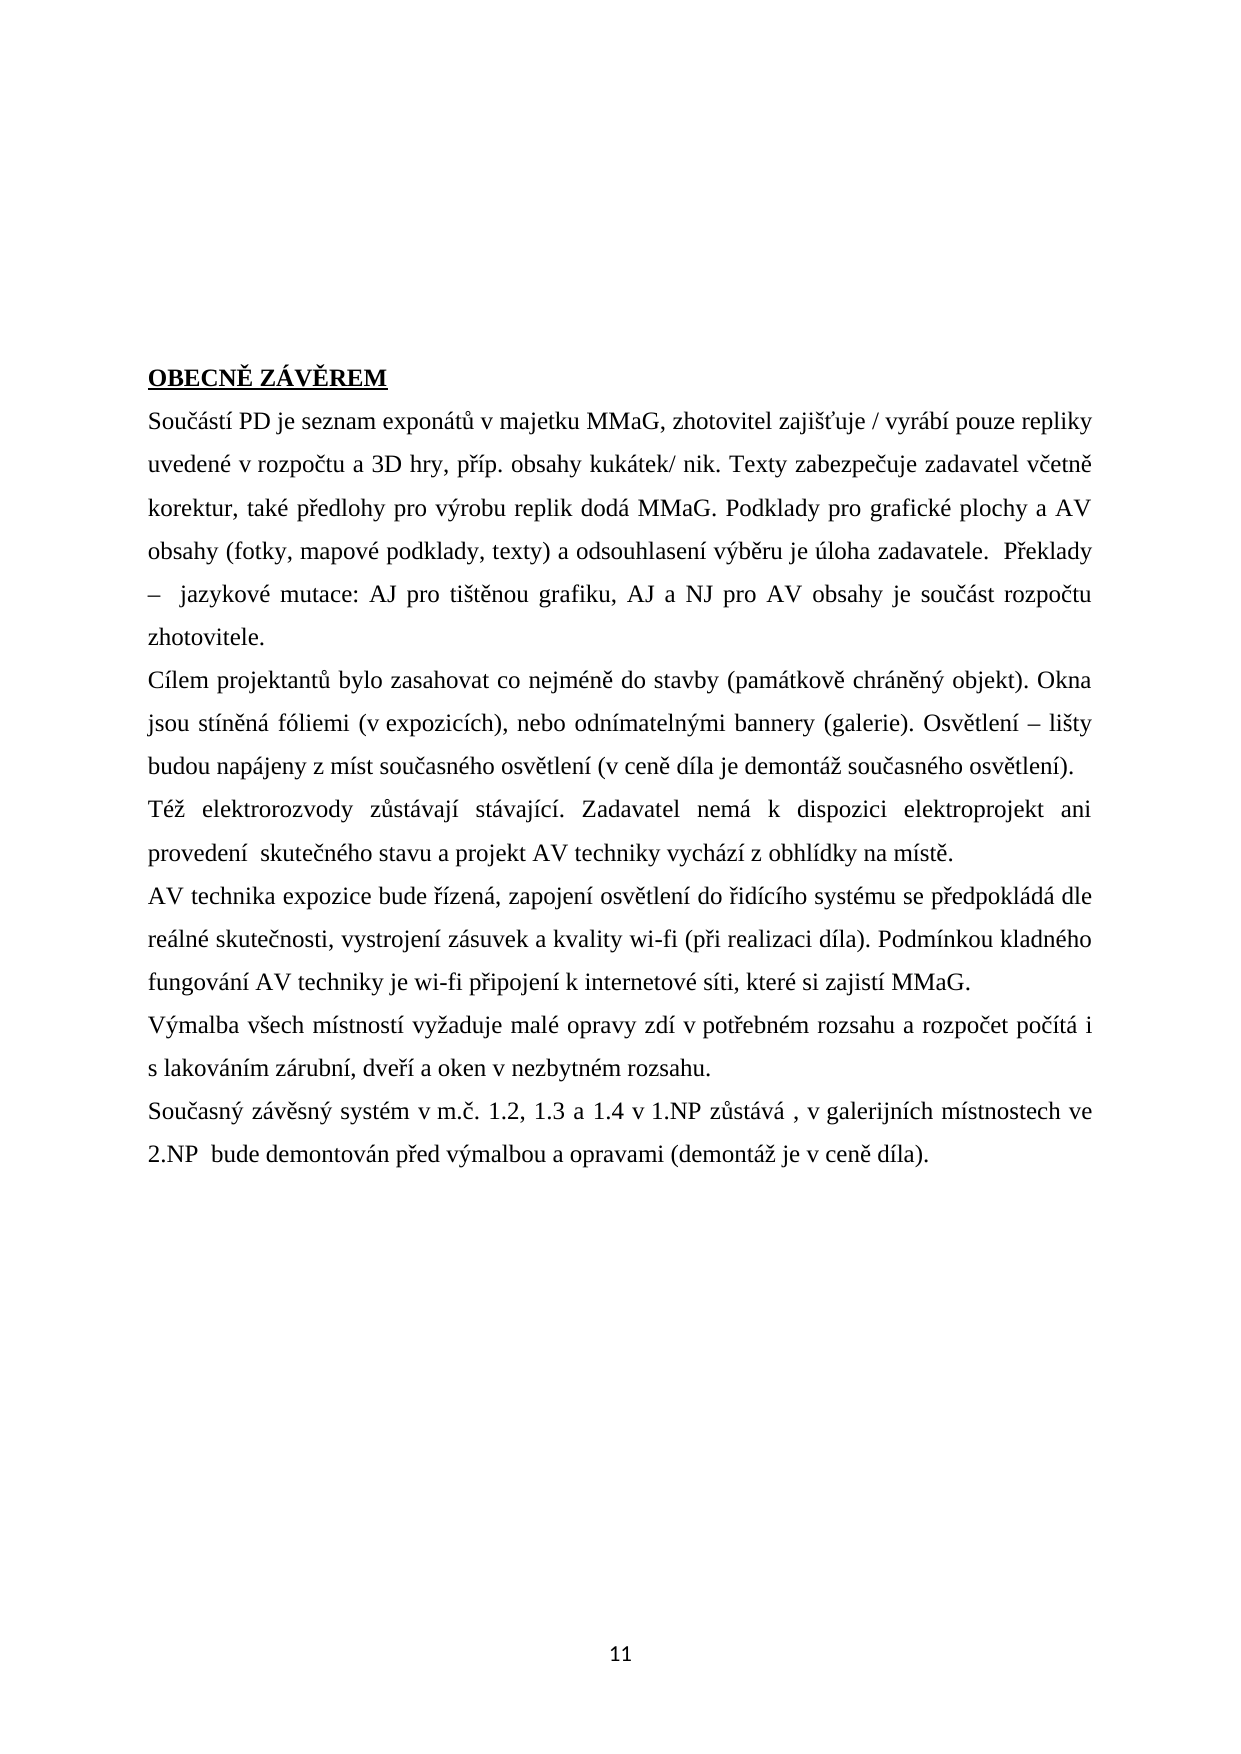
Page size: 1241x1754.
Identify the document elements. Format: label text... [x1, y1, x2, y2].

text Výmalba všech místností vyžaduje malé opravy zdí v potřebném rozsahu a rozpočet počítá i s lakováním zárubní, dveří a oken v nezbytném rozsahu. [148, 1010, 1093, 1082]
text OBECNĚ ZÁVĚREM [148, 363, 1093, 392]
text Součástí PD je seznam exponátů v majetku MMaG, zhotovitel zajišťuje / vyrábí pouze repliky uvedené v rozpočtu a 3D hry, příp. obsahy kukátek/ nik. Texty zabezpečuje zadavatel včetně korektur, také předlohy pro výrobu replik dodá MMaG. Podklady pro grafické plochy a AV obsahy (fotky, mapové podklady, texty) a odsouhlasení výběru je úloha zadavatele. Překlady – jazykové mutace: AJ pro tištěnou grafiku, AJ a NJ pro AV obsahy je součást rozpočtu zhotovitele. [148, 406, 1093, 651]
text AV technika expozice bude řízená, zapojení osvětlení do řidícího systému se předpokládá dle reálné skutečnosti, vystrojení zásuvek a kvality wi-fi (při realizaci díla). Podmínkou kladného fungování AV techniky je wi-fi připojení k internetové síti, které si zajistí MMaG. [148, 881, 1093, 996]
text Též elektrorozvody zůstávají stávající. Zadavatel nemá k dispozici elektroprojekt ani provedení skutečného stavu a projekt AV techniky vychází z obhlídky na místě. [148, 794, 1093, 866]
text Cílem projektantů bylo zasahovat co nejméně do stavby (památkově chráněný objekt). Okna jsou stíněná fóliemi (v expozicích), nebo odnímatelnými bannery (galerie). Osvětlení – lišty budou napájeny z míst současného osvětlení (v ceně díla je demontáž současného osvětlení). [148, 665, 1093, 780]
text Současný závěsný systém v m.č. 1.2, 1.3 a 1.4 v 1.NP zůstává , v galerijních místnostech ve 2.NP bude demontován před výmalbou a opravami (demontáž je v ceně díla). [148, 1096, 1093, 1168]
